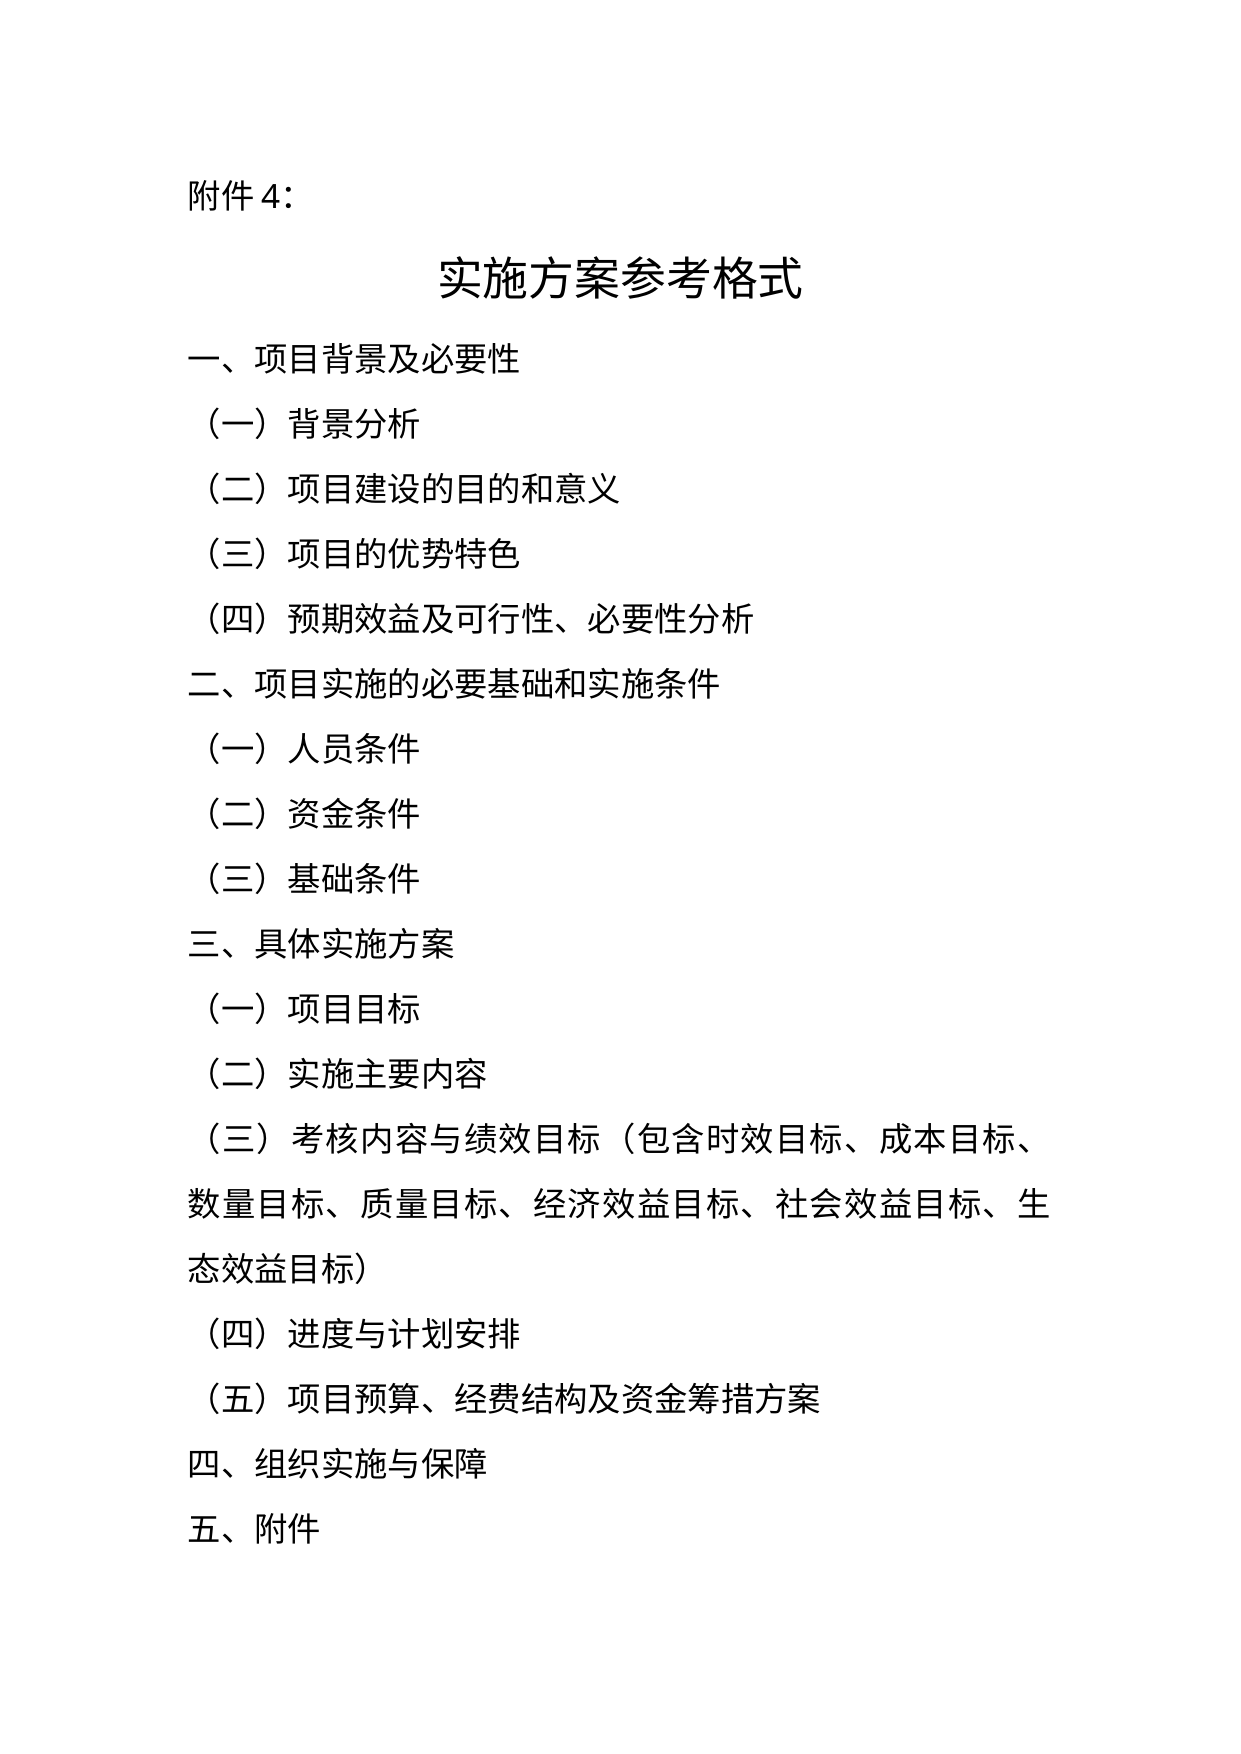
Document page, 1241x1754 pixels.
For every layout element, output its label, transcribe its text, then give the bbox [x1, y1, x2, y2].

text 五、附件 [187, 1494, 1053, 1559]
text （一）项目目标 [187, 974, 1053, 1039]
text （一）背景分析 [187, 389, 1053, 454]
text 三、具体实施方案 [187, 909, 1053, 974]
text （四）预期效益及可行性、必要性分析 [187, 584, 1053, 649]
text 附件4： [187, 162, 1053, 227]
text （三）项目的优势特色 [187, 519, 1053, 584]
text （二）实施主要内容 [187, 1039, 1053, 1104]
text （二）项目建设的目的和意义 [187, 454, 1053, 519]
text （三）考核内容与绩效目标（包含时效目标、成本目标、数量目标、质量目标、经济效益目标、社会效益目标、生态效益目标） [187, 1104, 1053, 1299]
text 四、组织实施与保障 [187, 1429, 1053, 1494]
text （四）进度与计划安排 [187, 1299, 1053, 1364]
text （五）项目预算、经费结构及资金筹措方案 [187, 1364, 1053, 1429]
text （三）基础条件 [187, 844, 1053, 909]
text （一）人员条件 [187, 714, 1053, 779]
text 实施方案参考格式 [187, 227, 1053, 324]
text （二）资金条件 [187, 779, 1053, 844]
text 二、项目实施的必要基础和实施条件 [187, 649, 1053, 714]
text 一、项目背景及必要性 [187, 324, 1053, 389]
